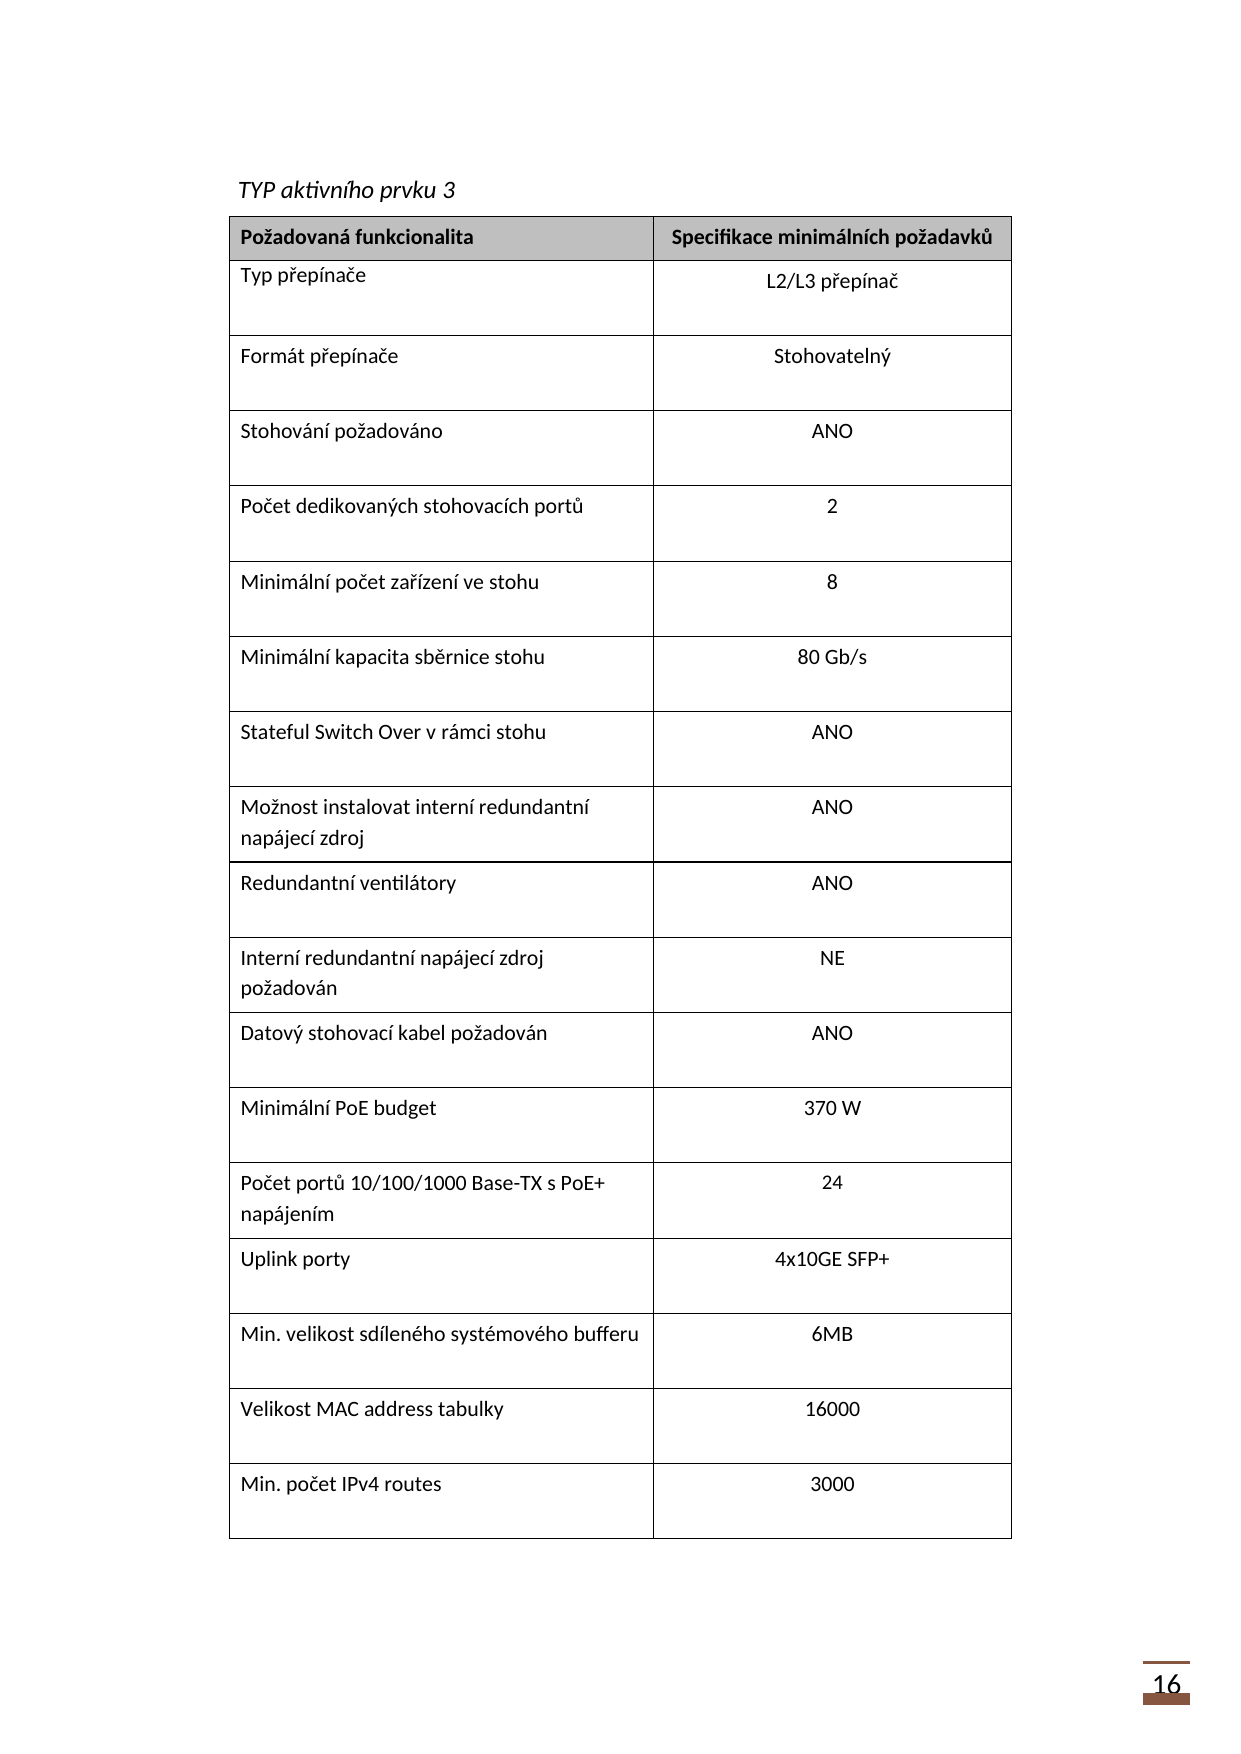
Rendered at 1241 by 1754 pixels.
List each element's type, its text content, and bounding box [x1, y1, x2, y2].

table_cell Stohovatelný [654, 336, 1011, 410]
table_cell NE [654, 938, 1011, 1012]
table_cell Formát přepínače [230, 336, 653, 410]
table_cell Min. počet IPv4 routes [230, 1464, 653, 1538]
table_cell ANO [654, 787, 1011, 861]
table_cell Minimální kapacita sběrnice stohu [230, 637, 653, 711]
table_cell Stateful Switch Over v rámci stohu [230, 712, 653, 786]
table_cell 3000 [654, 1464, 1011, 1538]
table_cell Redundantní ventilátory [230, 863, 653, 937]
table_cell Stohování požadováno [230, 411, 653, 485]
table_cell 6MB [654, 1314, 1011, 1388]
table_cell ANO [654, 411, 1011, 485]
table_cell 2 [654, 486, 1011, 561]
table_cell L2/L3 přepínač [654, 261, 1011, 335]
table_cell Min. velikost sdíleného systémového bufferu [230, 1314, 653, 1388]
table_cell ANO [654, 712, 1011, 786]
table_header Specifikace minimálních požadavků [654, 217, 1011, 260]
table_cell 4x10GE SFP+ [654, 1239, 1011, 1313]
table_header Požadovaná funkcionalita [230, 217, 653, 260]
table_cell Minimální PoE budget [230, 1088, 653, 1162]
table_cell Možnost instalovat interní redundantní napájecí zdroj [230, 787, 653, 861]
table_cell Interní redundantní napájecí zdroj požadován [230, 938, 653, 1012]
table_cell 24 [654, 1163, 1011, 1237]
table_cell Typ přepínače [230, 261, 653, 335]
table_cell ANO [654, 863, 1011, 937]
table_cell 16000 [654, 1389, 1011, 1463]
table_cell 80 Gb/s [654, 637, 1011, 711]
table_cell Počet portů 10/100/1000 Base-TX s PoE+ napájením [230, 1163, 653, 1237]
table_cell Datový stohovací kabel požadován [230, 1013, 653, 1087]
table_cell 370 W [654, 1088, 1011, 1162]
table_cell 8 [654, 562, 1011, 636]
subtitle TYP aktivního prvku 3 [238, 174, 1092, 205]
table_cell Počet dedikovaných stohovacích portů [230, 486, 653, 561]
table_cell ANO [654, 1013, 1011, 1087]
table_cell Uplink porty [230, 1239, 653, 1313]
table_cell Velikost MAC address tabulky [230, 1389, 653, 1463]
table_cell Minimální počet zařízení ve stohu [230, 562, 653, 636]
